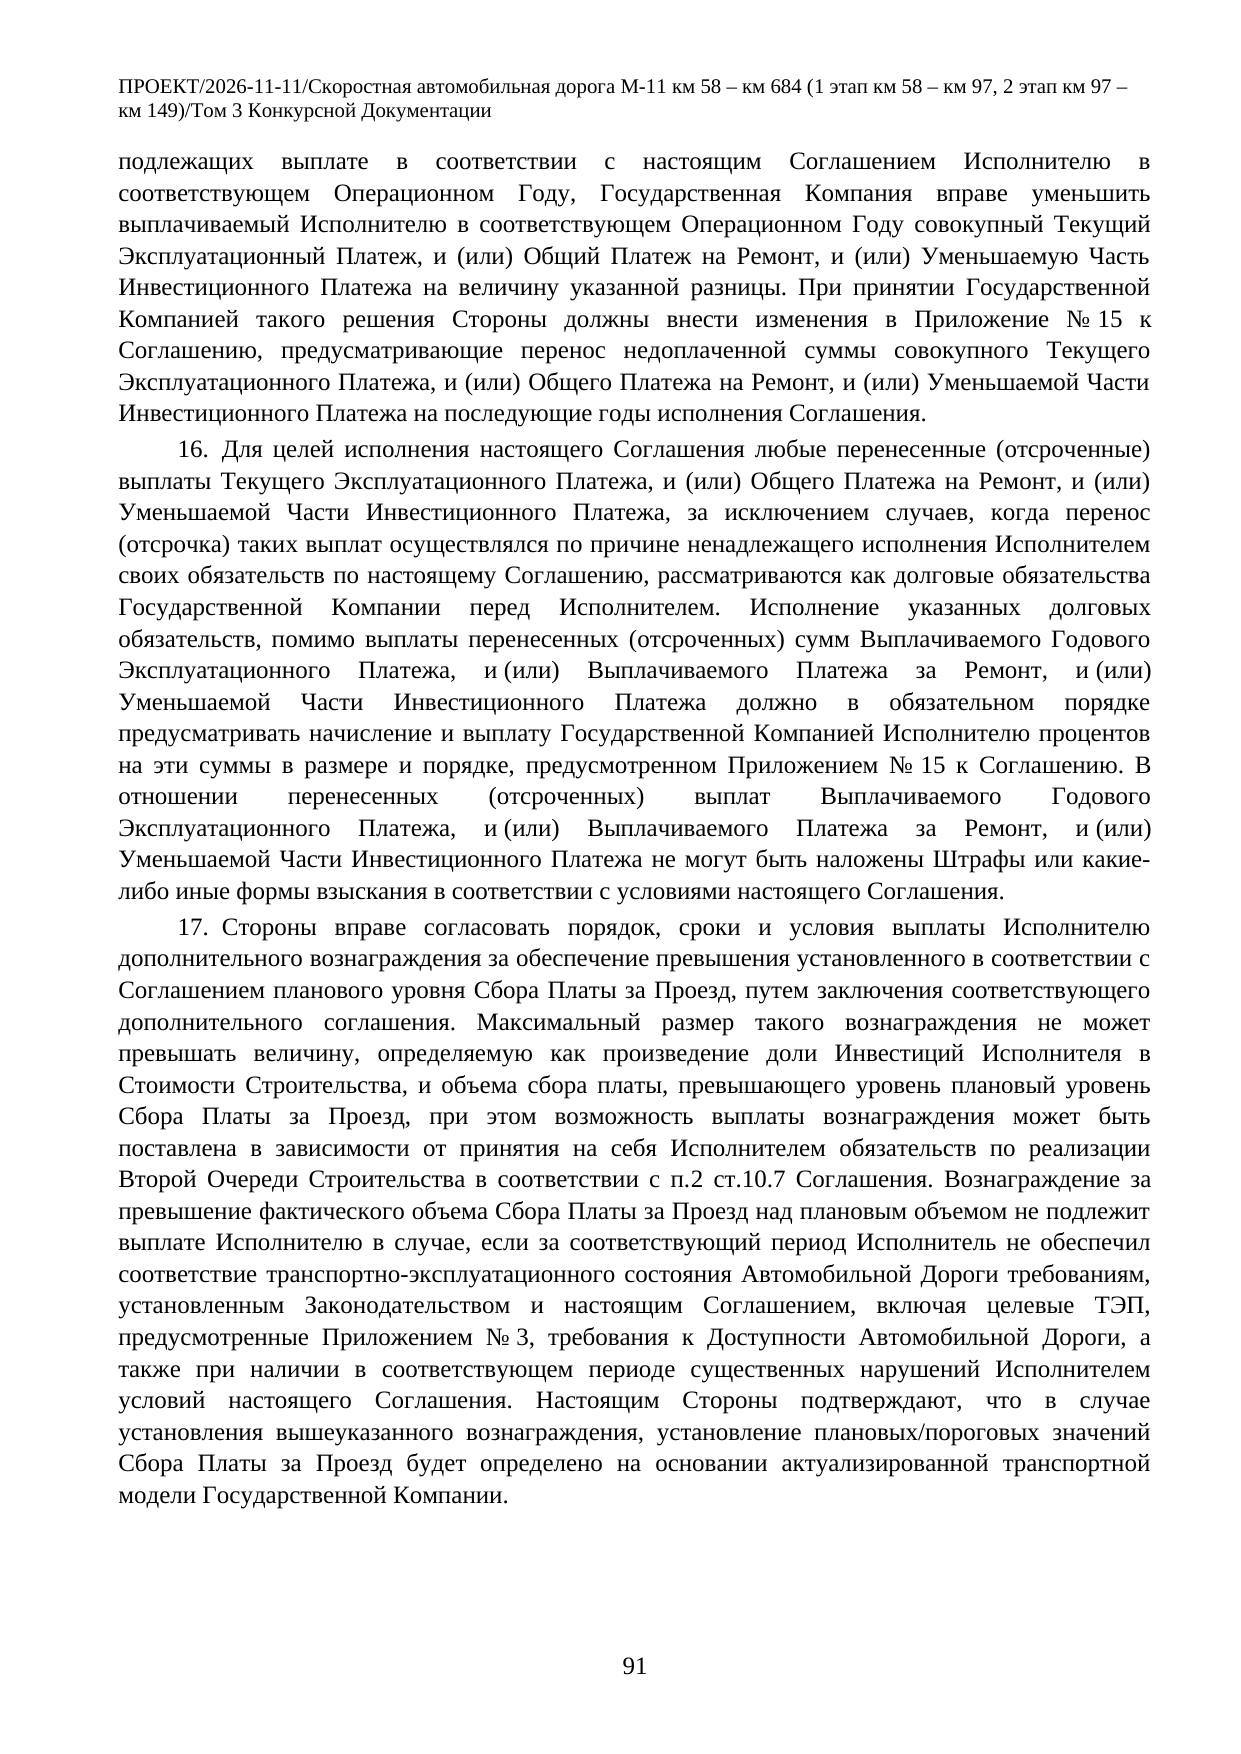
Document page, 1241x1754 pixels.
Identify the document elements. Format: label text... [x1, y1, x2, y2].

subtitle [118, 146, 1152, 427]
subtitle Стороны вправе согласовать порядок, сроки и условия выплаты Исполнителю дополнительного вознаграждения за обеспечение превышения установленного в соответствии с Соглашением планового уровня Сбора Платы за Проезд, путем заключения соответствующего дополнительного соглашения. Максимальный размер такого вознаграждения не может превышать величину, определяемую как произведение доли Инвестиций Исполнителя в Стоимости Строительства, и объема сбора платы, превышающего уровень плановый уровень Сбора Платы за Проезд, при этом возможность выплаты вознаграждения может быть поставлена в зависимости от принятия на себя Исполнителем обязательств по реализации Второй Очереди Строительства в соответствии с п.2 ст.10.7 Соглашения. Вознаграждение за превышение фактического объема Сбора Платы за Проезд над плановым объемом не подлежит выплате Исполнителю в случае, если за соответствующий период Исполнитель не обеспечил соответствие транспортно-эксплуатационного состояния Автомобильной Дороги требованиям, установленным Законодательством и настоящим Соглашением, включая целевые ТЭП, предусмотренные Приложением № 3, требования к Доступности Автомобильной Дороги, а также при наличии в соответствующем периоде существенных нарушений Исполнителем условий настоящего Соглашения. Настоящим Стороны подтверждают, что в случае установления вышеуказанного вознаграждения, установление плановых/пороговых значений Сбора Платы за Проезд будет определено на основании актуализированной транспортной модели Государственной Компании. [118, 912, 1152, 1509]
subtitle Для целей исполнения настоящего Соглашения любые перенесенные (отсроченные) выплаты Текущего Эксплуатационного Платежа, и (или) Общего Платежа на Ремонт, и (или) Уменьшаемой Части Инвестиционного Платежа, за исключением случаев, когда перенос (отсрочка) таких выплат осуществлялся по причине ненадлежащего исполнения Исполнителем своих обязательств по настоящему Соглашению, рассматриваются как долговые обязательства Государственной Компании перед Исполнителем. Исполнение указанных долговых обязательств, помимо выплаты перенесенных (отсроченных) сумм Выплачиваемого Годового Эксплуатационного Платежа, и (или) Выплачиваемого Платежа за Ремонт, и (или) Уменьшаемой Части Инвестиционного Платежа должно в обязательном порядке предусматривать начисление и выплату Государственной Компанией Исполнителю процентов на эти суммы в размере и порядке, предусмотренном Приложением № 15 к Соглашению. В отношении перенесенных (отсроченных) выплат Выплачиваемого Годового Эксплуатационного Платежа, и (или) Выплачиваемого Платежа за Ремонт, и (или) Уменьшаемой Части Инвестиционного Платежа не могут быть наложены Штрафы или какие-либо иные формы взыскания в соответствии с условиями настоящего Соглашения. [118, 434, 1152, 905]
